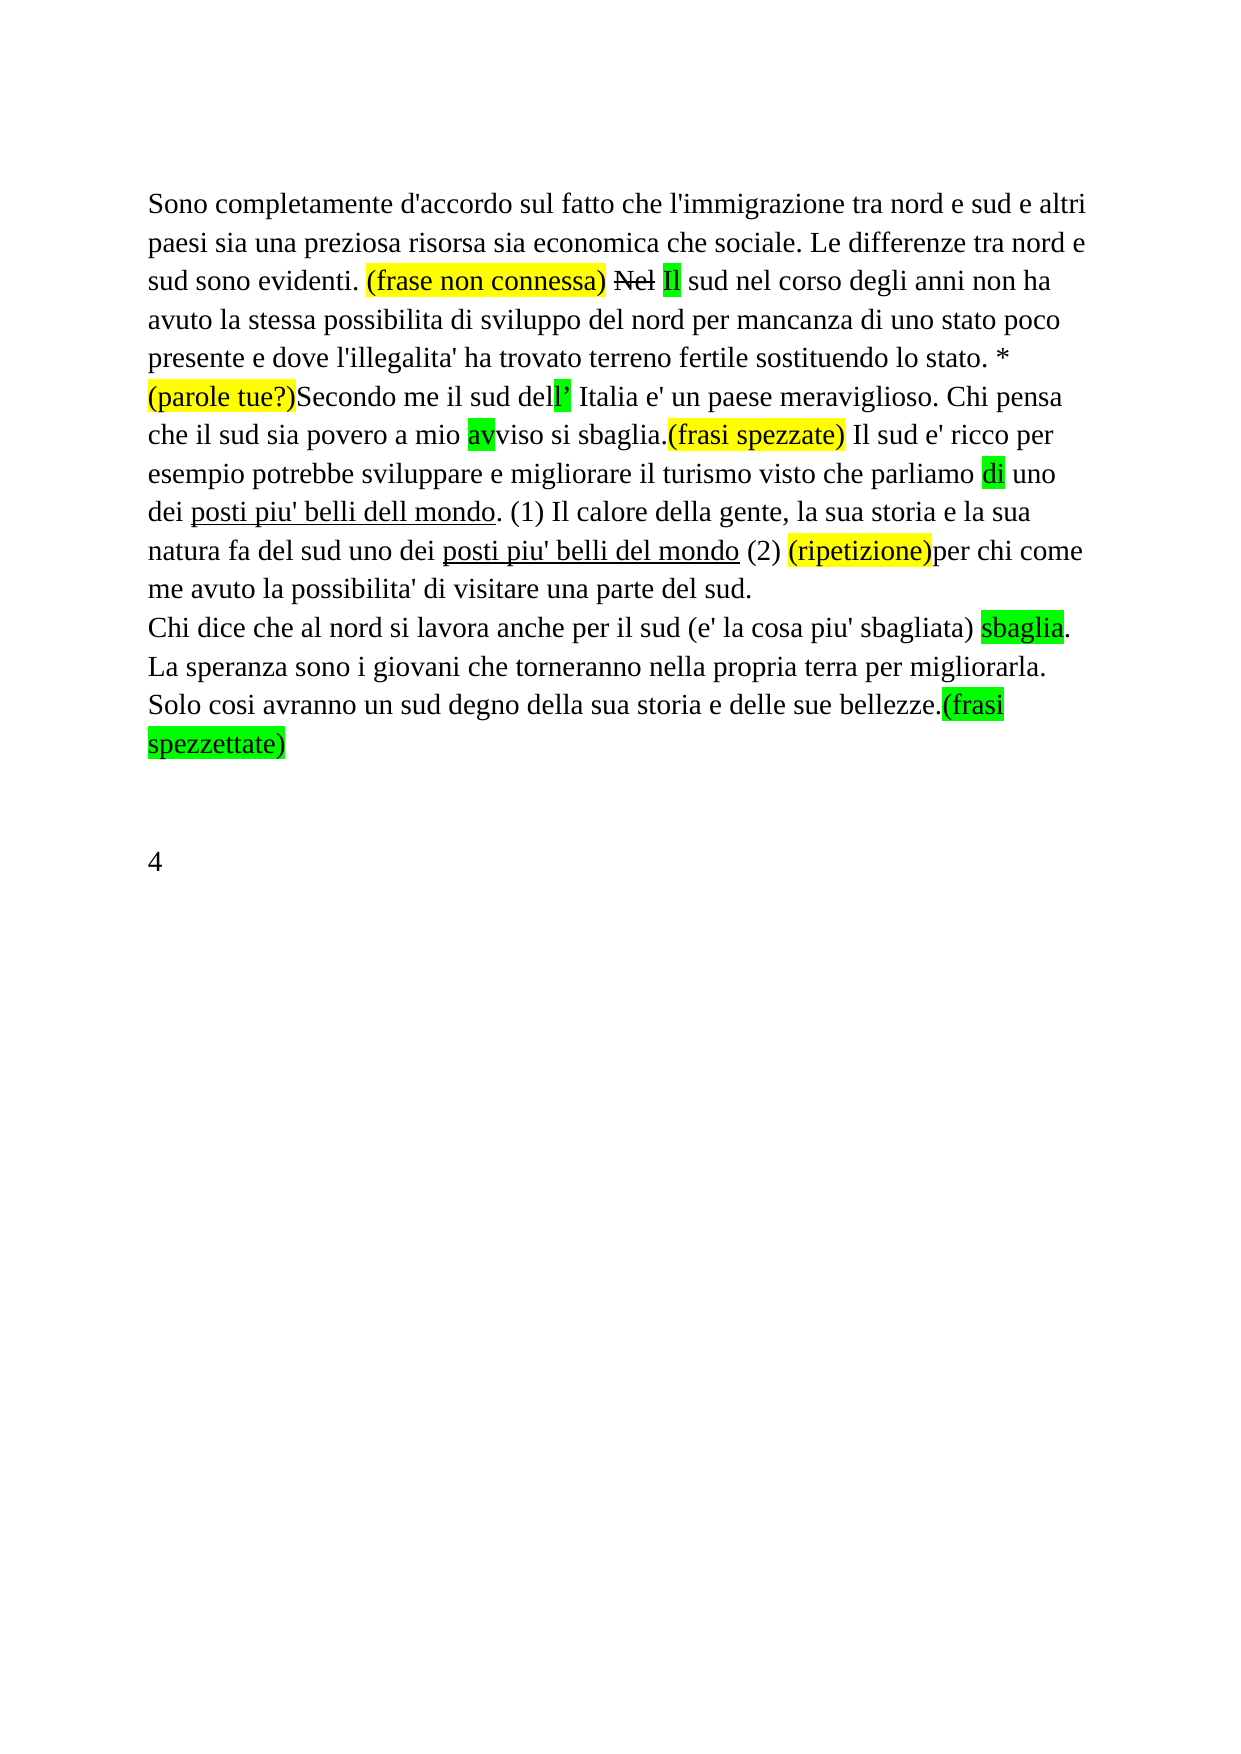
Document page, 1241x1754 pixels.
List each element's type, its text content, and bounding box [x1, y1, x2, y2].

text 4 [148, 844, 1093, 878]
text Sono completamente d'accordo sul fatto che l'immigrazione tra nord e sud e altri paesi sia una preziosa risorsa sia economica che sociale. Le differenze tra nord e sud sono evidenti. (frase non connessa) Nel Il sud nel corso degli anni non ha avuto la stessa possibilita di sviluppo del nord per mancanza di uno stato poco presente e dove l'illegalita' ha trovato terreno fertile sostituendo lo stato. * (parole tue?)Secondo me il sud dell’ Italia e' un paese meraviglioso. Chi pensa che il sud sia povero a mio avviso si sbaglia.(frasi spezzate) Il sud e' ricco per esempio potrebbe sviluppare e migliorare il turismo visto che parliamo di uno dei posti piu' belli dell mondo. (1) Il calore della gente, la sua storia e la sua natura fa del sud uno dei posti piu' belli del mondo (2) (ripetizione)per chi come me avuto la possibilita' di visitare una parte del sud. Chi dice che al nord si lavora anche per il sud (e' la cosa piu' sbagliata) sbaglia. La speranza sono i giovani che torneranno nella propria terra per migliorarla. Solo cosi avranno un sud degno della sua storia e delle sue bellezze.(frasi spezzettate) [148, 148, 1093, 759]
